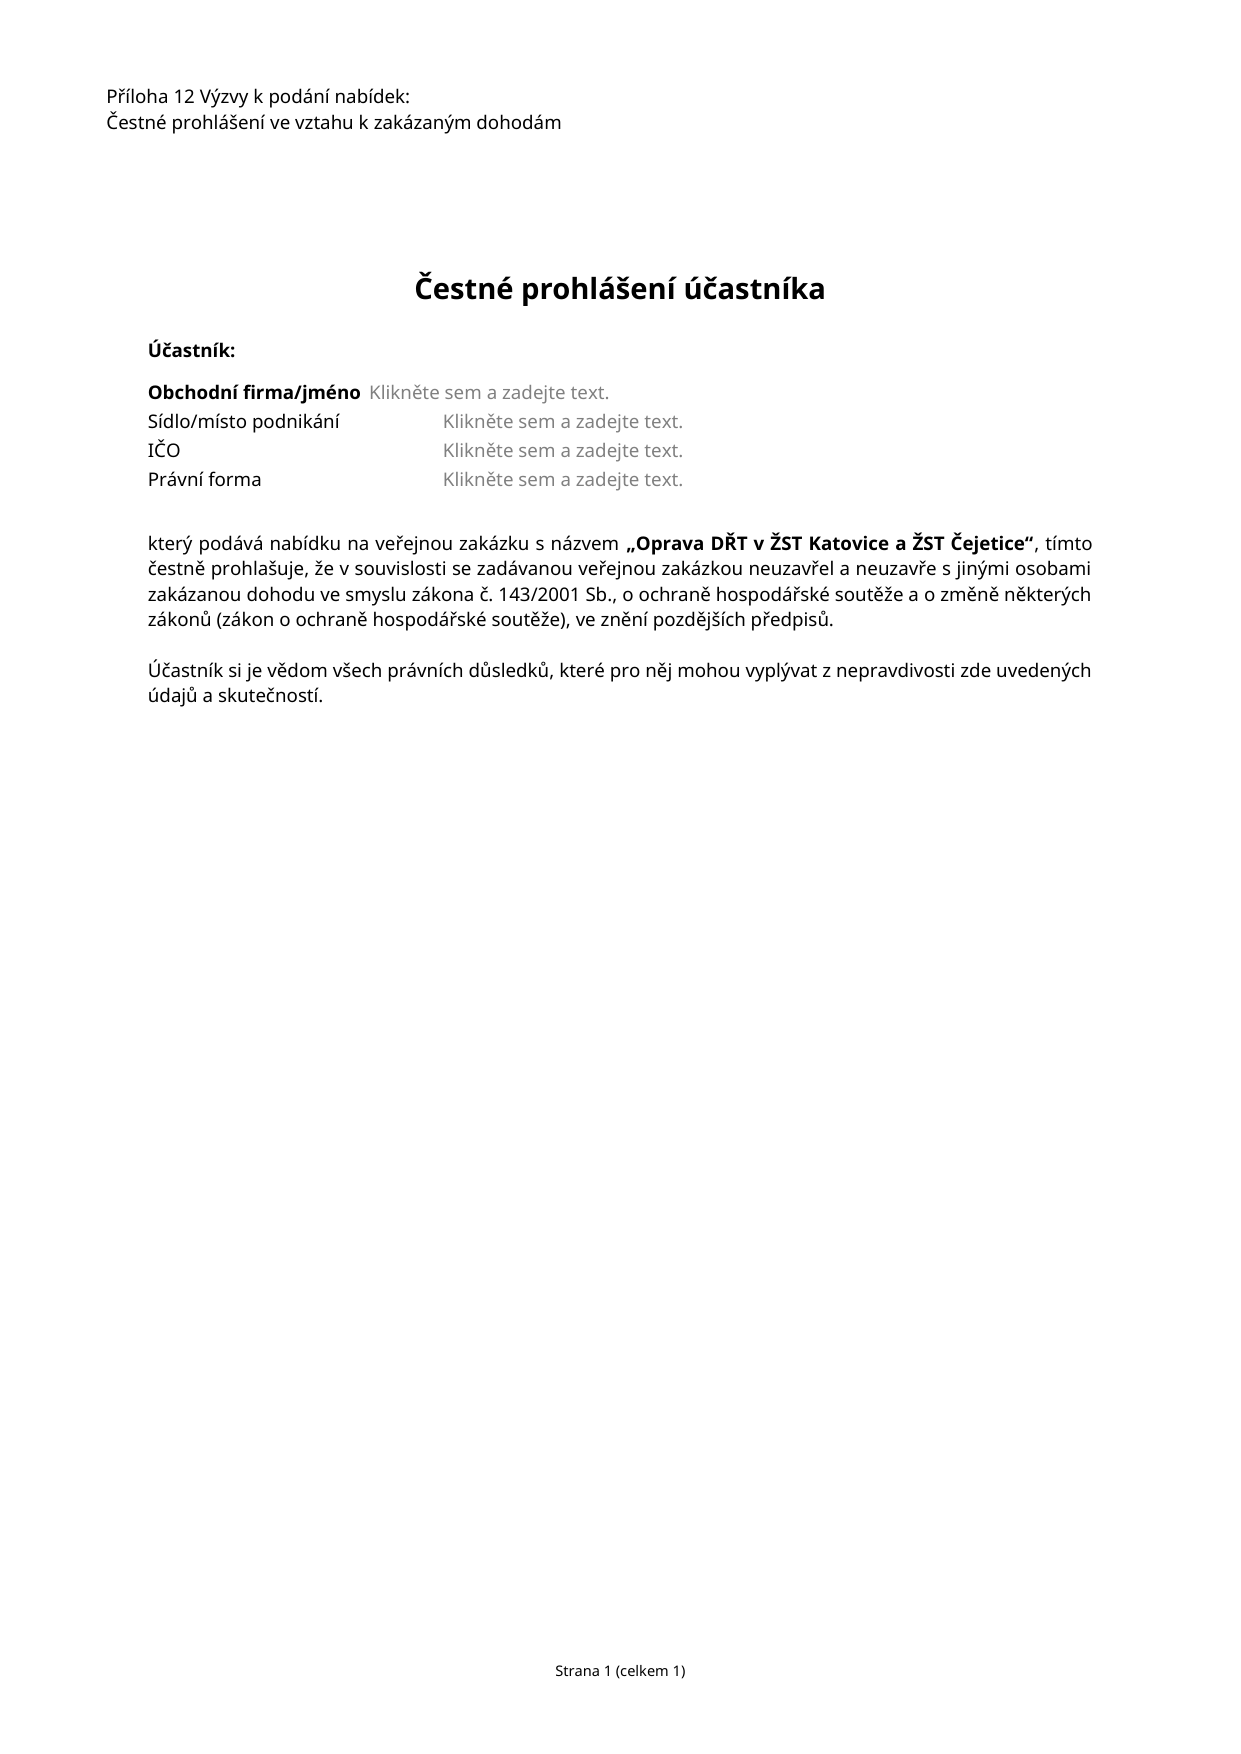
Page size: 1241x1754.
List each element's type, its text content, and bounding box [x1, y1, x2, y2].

text Účastník: [148, 333, 1093, 364]
text IČO [148, 434, 1093, 463]
title Čestné prohlášení účastníka [148, 268, 1093, 308]
text Obchodní firma/jméno [148, 376, 1093, 405]
text Účastník si je vědom všech právních důsledků, které pro něj mohou vyplývat z nepravdivosti zde uvedených údajů a skutečností. [148, 657, 1093, 708]
text který podává nabídku na veřejnou zakázku s názvem „Oprava DŘT v ŽST Katovice a ŽST Čejetice“, tímto čestně prohlašuje, že v souvislosti se zadávanou veřejnou zakázkou neuzavřel a neuzavře s jinými osobami zakázanou dohodu ve smyslu zákona č. 143/2001 Sb., o ochraně hospodářské soutěže a o změně některých zákonů (zákon o ochraně hospodářské soutěže), ve znění pozdějších předpisů. [148, 530, 1093, 632]
text Právní forma [148, 463, 1093, 492]
text Sídlo/místo podnikání [148, 405, 1093, 434]
